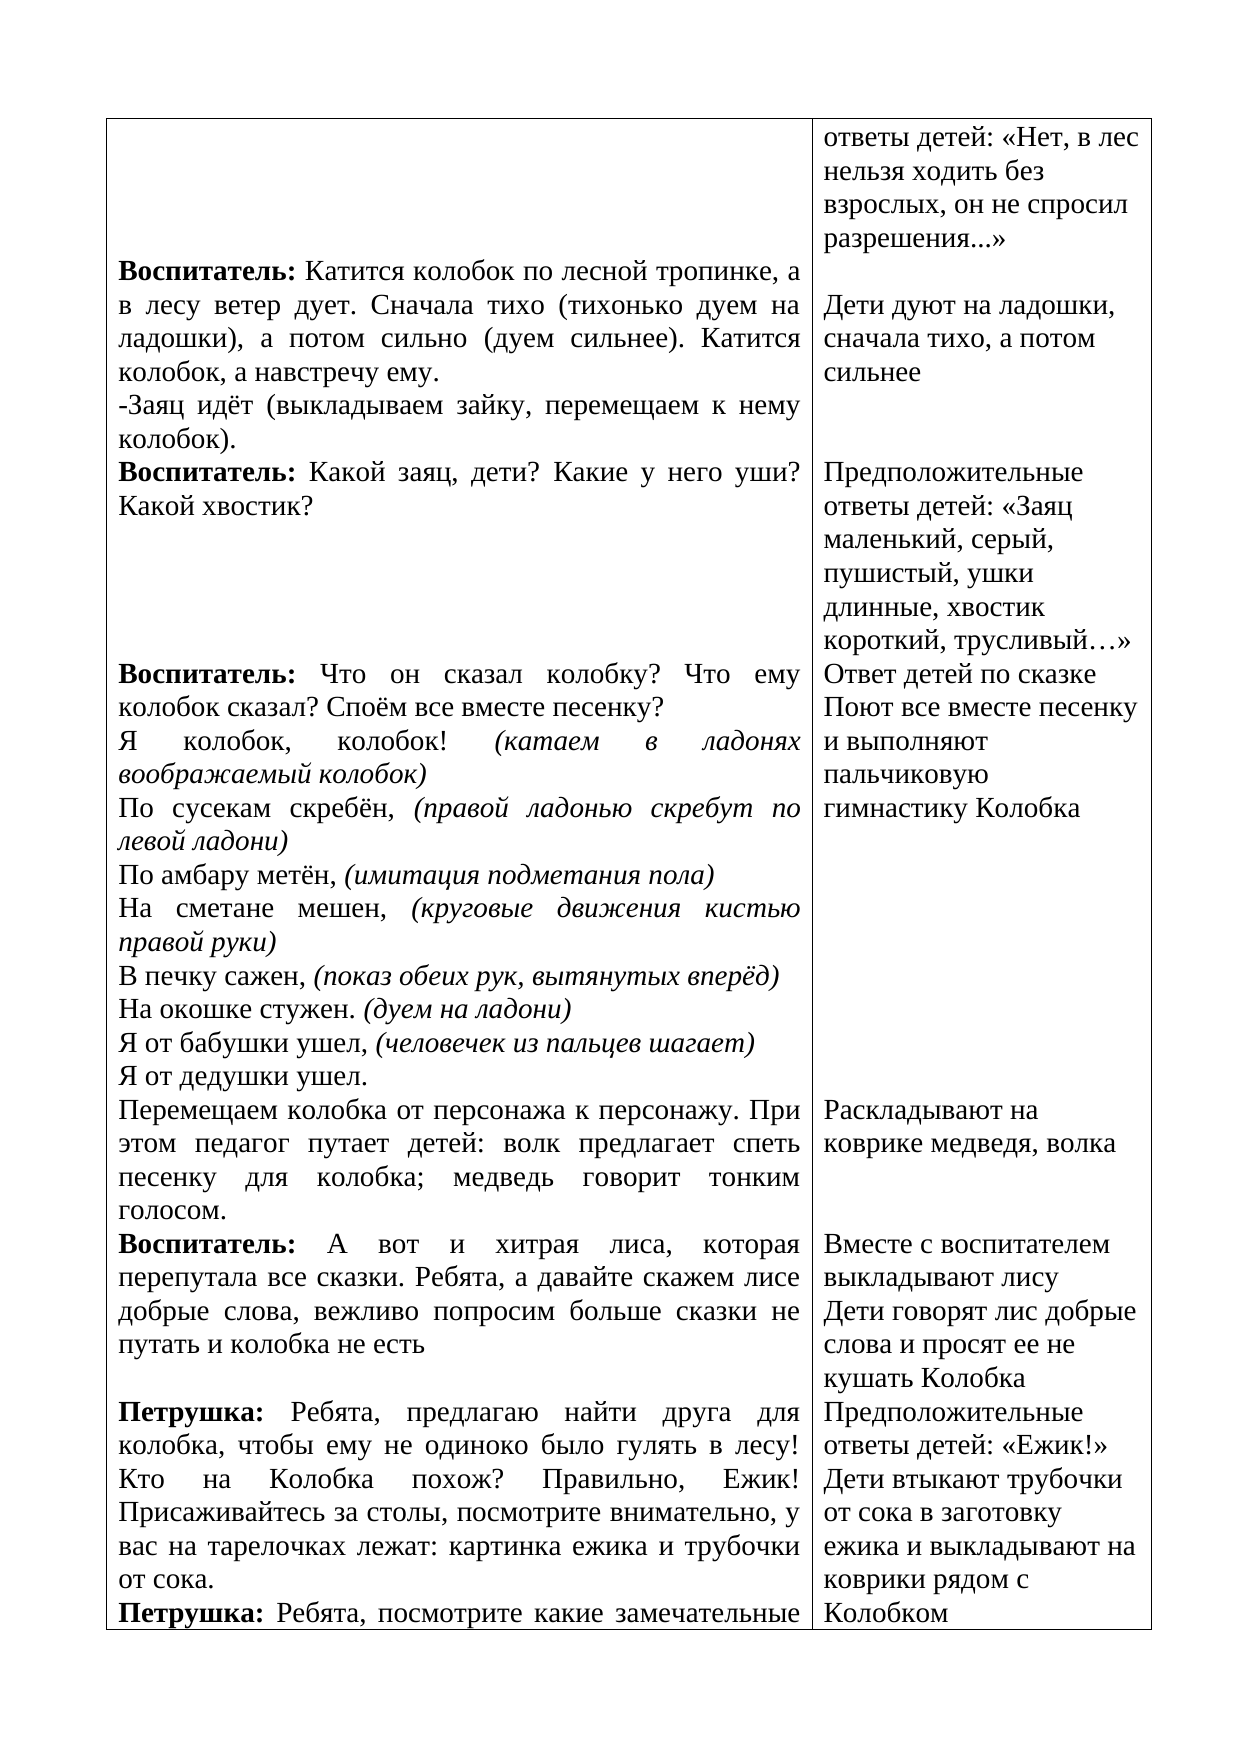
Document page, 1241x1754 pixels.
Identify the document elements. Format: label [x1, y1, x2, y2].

table_cell [107, 119, 812, 1628]
table_cell [813, 119, 1151, 1628]
